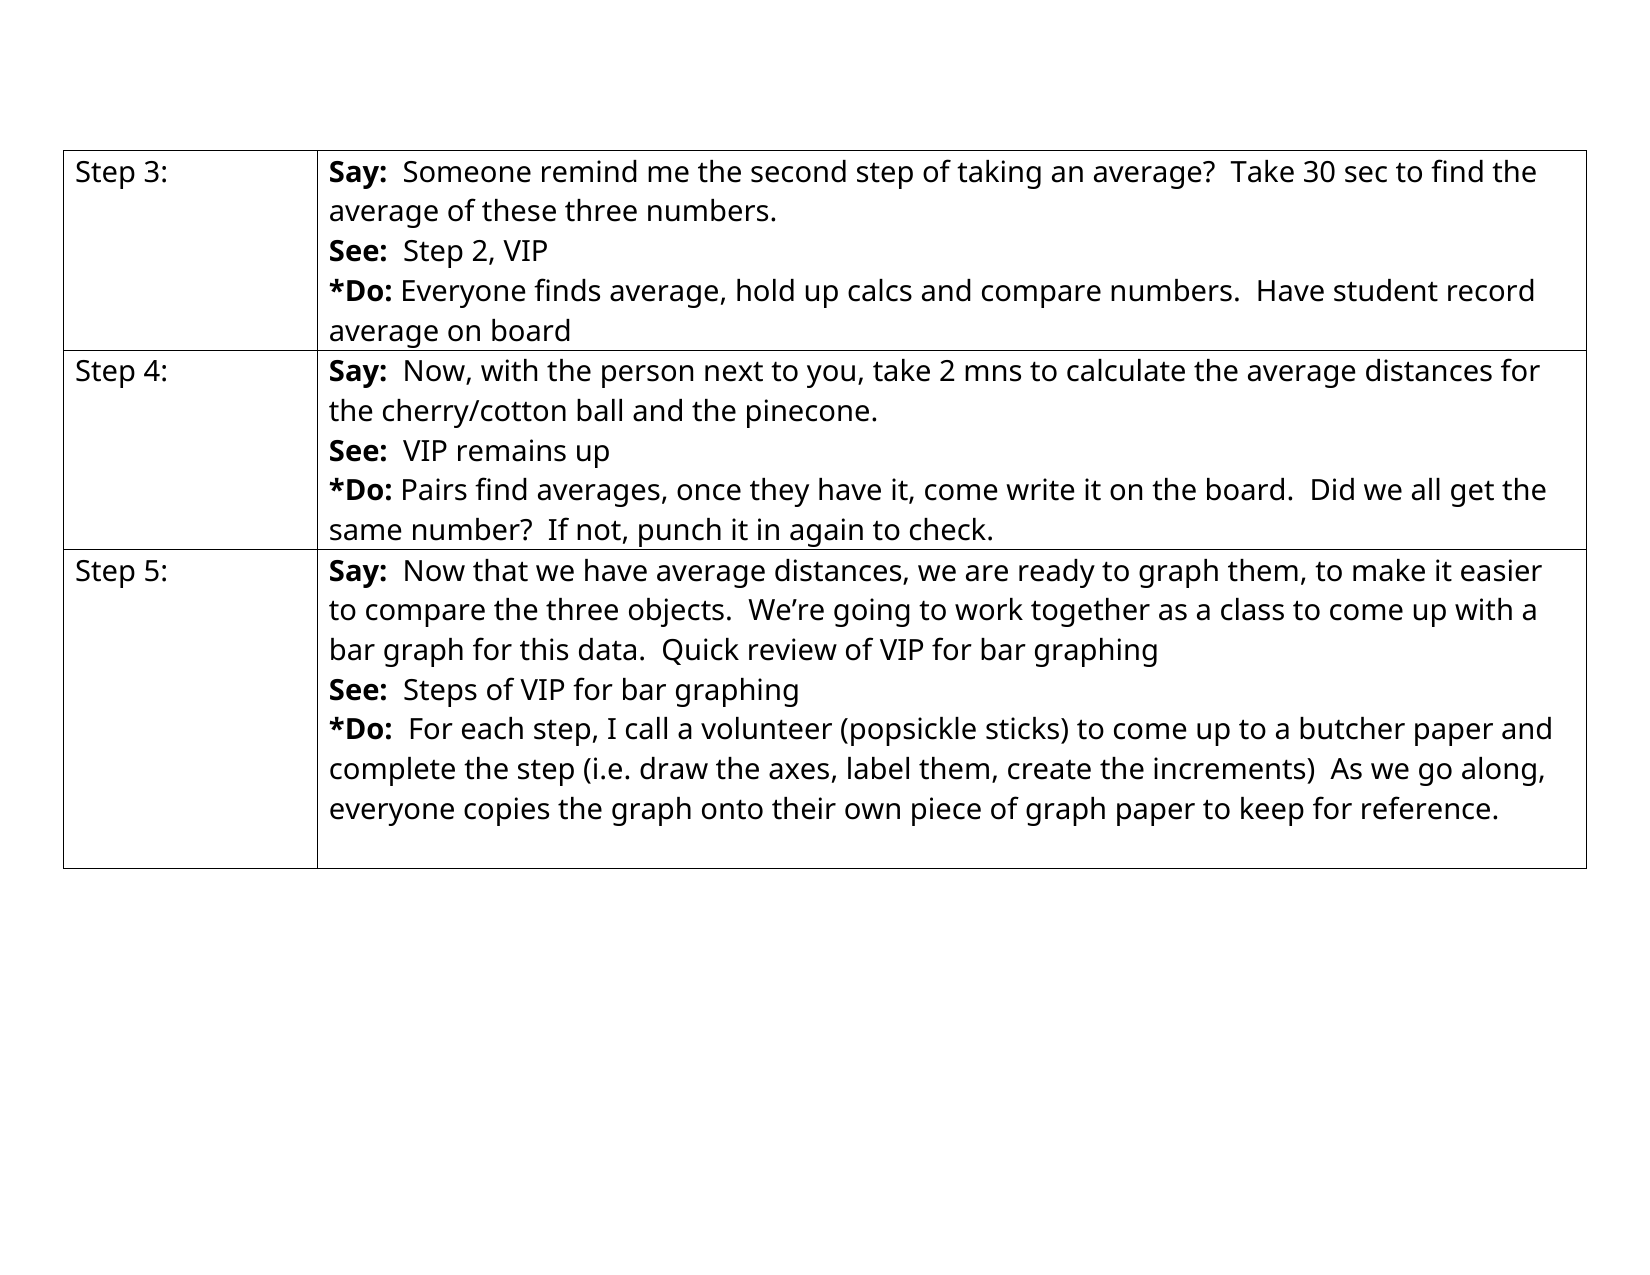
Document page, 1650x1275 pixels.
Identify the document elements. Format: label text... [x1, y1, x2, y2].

table_cell Step 5: [64, 550, 317, 867]
table_cell Step 3: [64, 151, 317, 349]
table_cell Step 4: [64, 351, 317, 549]
table_cell Say: Someone remind me the second step of taking an average? Take 30 sec to find the average of these three numbers. See: Step 2, VIP *Do: Everyone finds average, hold up calcs and compare numbers. Have student record average on board [318, 151, 1586, 349]
table_cell Say: Now, with the person next to you, take 2 mns to calculate the average distances for the cherry/cotton ball and the pinecone. See: VIP remains up *Do: Pairs find averages, once they have it, come write it on the board. Did we all get the same number? If not, punch it in again to check. [318, 351, 1586, 549]
table_cell Say: Now that we have average distances, we are ready to graph them, to make it easier to compare the three objects. We’re going to work together as a class to come up with a bar graph for this data. Quick review of VIP for bar graphing See: Steps of VIP for bar graphing *Do: For each step, I call a volunteer (popsickle sticks) to come up to a butcher paper and complete the step (i.e. draw the axes, label them, create the increments) As we go along, everyone copies the graph onto their own piece of graph paper to keep for reference. [318, 550, 1586, 867]
